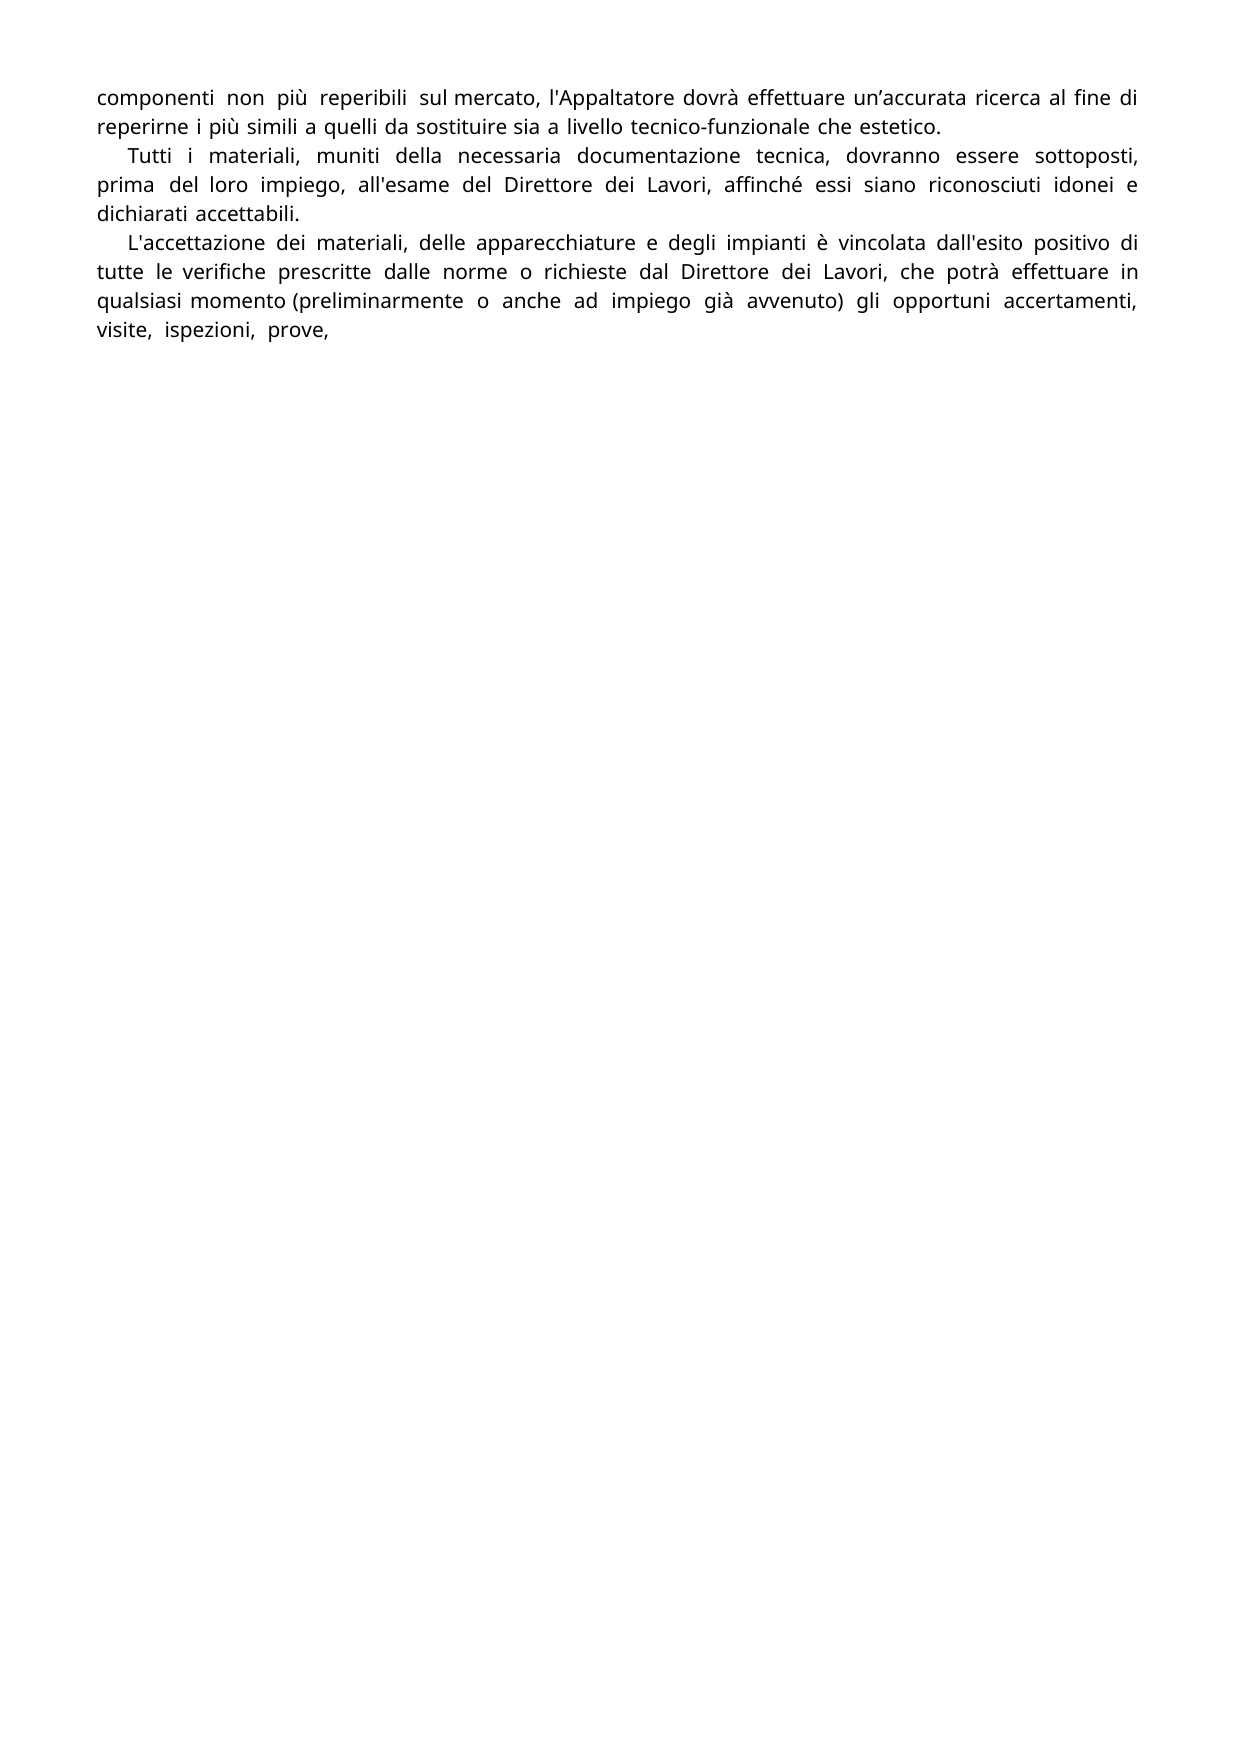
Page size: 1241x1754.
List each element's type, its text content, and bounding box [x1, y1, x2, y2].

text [97, 83, 1139, 141]
text L'accettazione dei materiali, delle apparecchiature e degli impianti è vincolata dall'esito positivo di tutte le verifiche prescritte dalle norme o richieste dal Direttore dei Lavori, che potrà effettuare in qualsiasi momento (preliminarmente o anche ad impiego già avvenuto) gli opportuni accertamenti, visite, ispezioni, prove, [97, 228, 1139, 343]
text Tutti i materiali, muniti della necessaria documentazione tecnica, dovranno essere sottoposti, prima del loro impiego, all'esame del Direttore dei Lavori, affinché essi siano riconosciuti idonei e dichiarati accettabili. [97, 141, 1138, 228]
